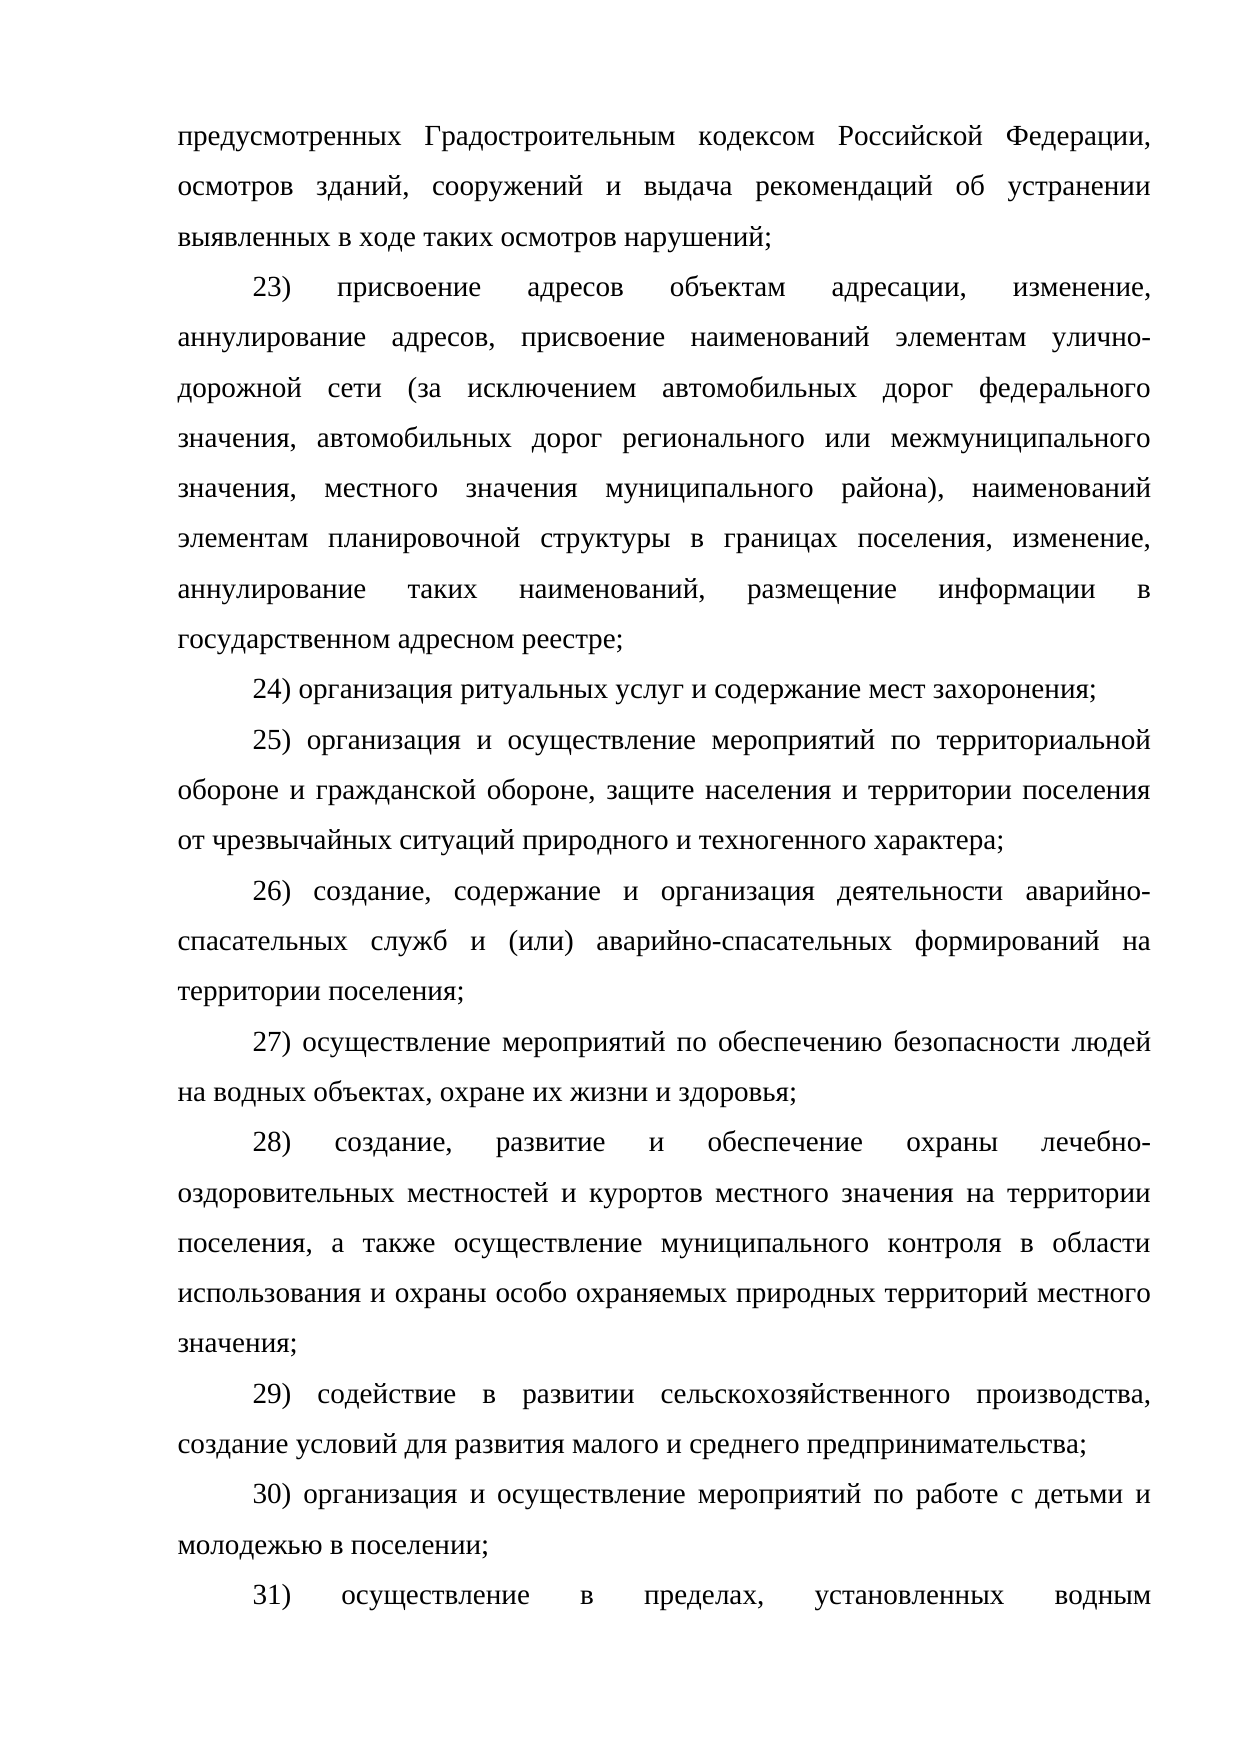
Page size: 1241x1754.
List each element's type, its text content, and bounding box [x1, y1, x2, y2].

text 25) организация и осуществление мероприятий по территориальной обороне и гражданской обороне, защите населения и территории поселения от чрезвычайных ситуаций природного и техногенного характера; [177, 722, 1152, 856]
text 24) организация ритуальных услуг и содержание мест захоронения; [177, 672, 1152, 705]
text 26) создание, содержание и организация деятельности аварийно-спасательных служб и (или) аварийно-спасательных формирований на территории поселения; [177, 873, 1152, 1007]
text 27) осуществление мероприятий по обеспечению безопасности людей на водных объектах, охране их жизни и здоровья; [177, 1024, 1152, 1108]
text 28) создание, развитие и обеспечение охраны лечебно-оздоровительных местностей и курортов местного значения на территории поселения, а также осуществление муниципального контроля в области использования и охраны особо охраняемых природных территорий местного значения; [177, 1124, 1152, 1359]
text 23) присвоение адресов объектам адресации, изменение, аннулирование адресов, присвоение наименований элементам улично-дорожной сети (за исключением автомобильных дорог федерального значения, автомобильных дорог регионального или межмуниципального значения, местного значения муниципального района), наименований элементам планировочной структуры в границах поселения, изменение, аннулирование таких наименований, размещение информации в государственном адресном реестре; [177, 269, 1152, 655]
text 30) организация и осуществление мероприятий по работе с детьми и молодежью в поселении; [177, 1477, 1152, 1560]
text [177, 118, 1152, 252]
text 29) содействие в развитии сельскохозяйственного производства, создание условий для развития малого и среднего предпринимательства; [177, 1376, 1152, 1460]
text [177, 1577, 1152, 1611]
